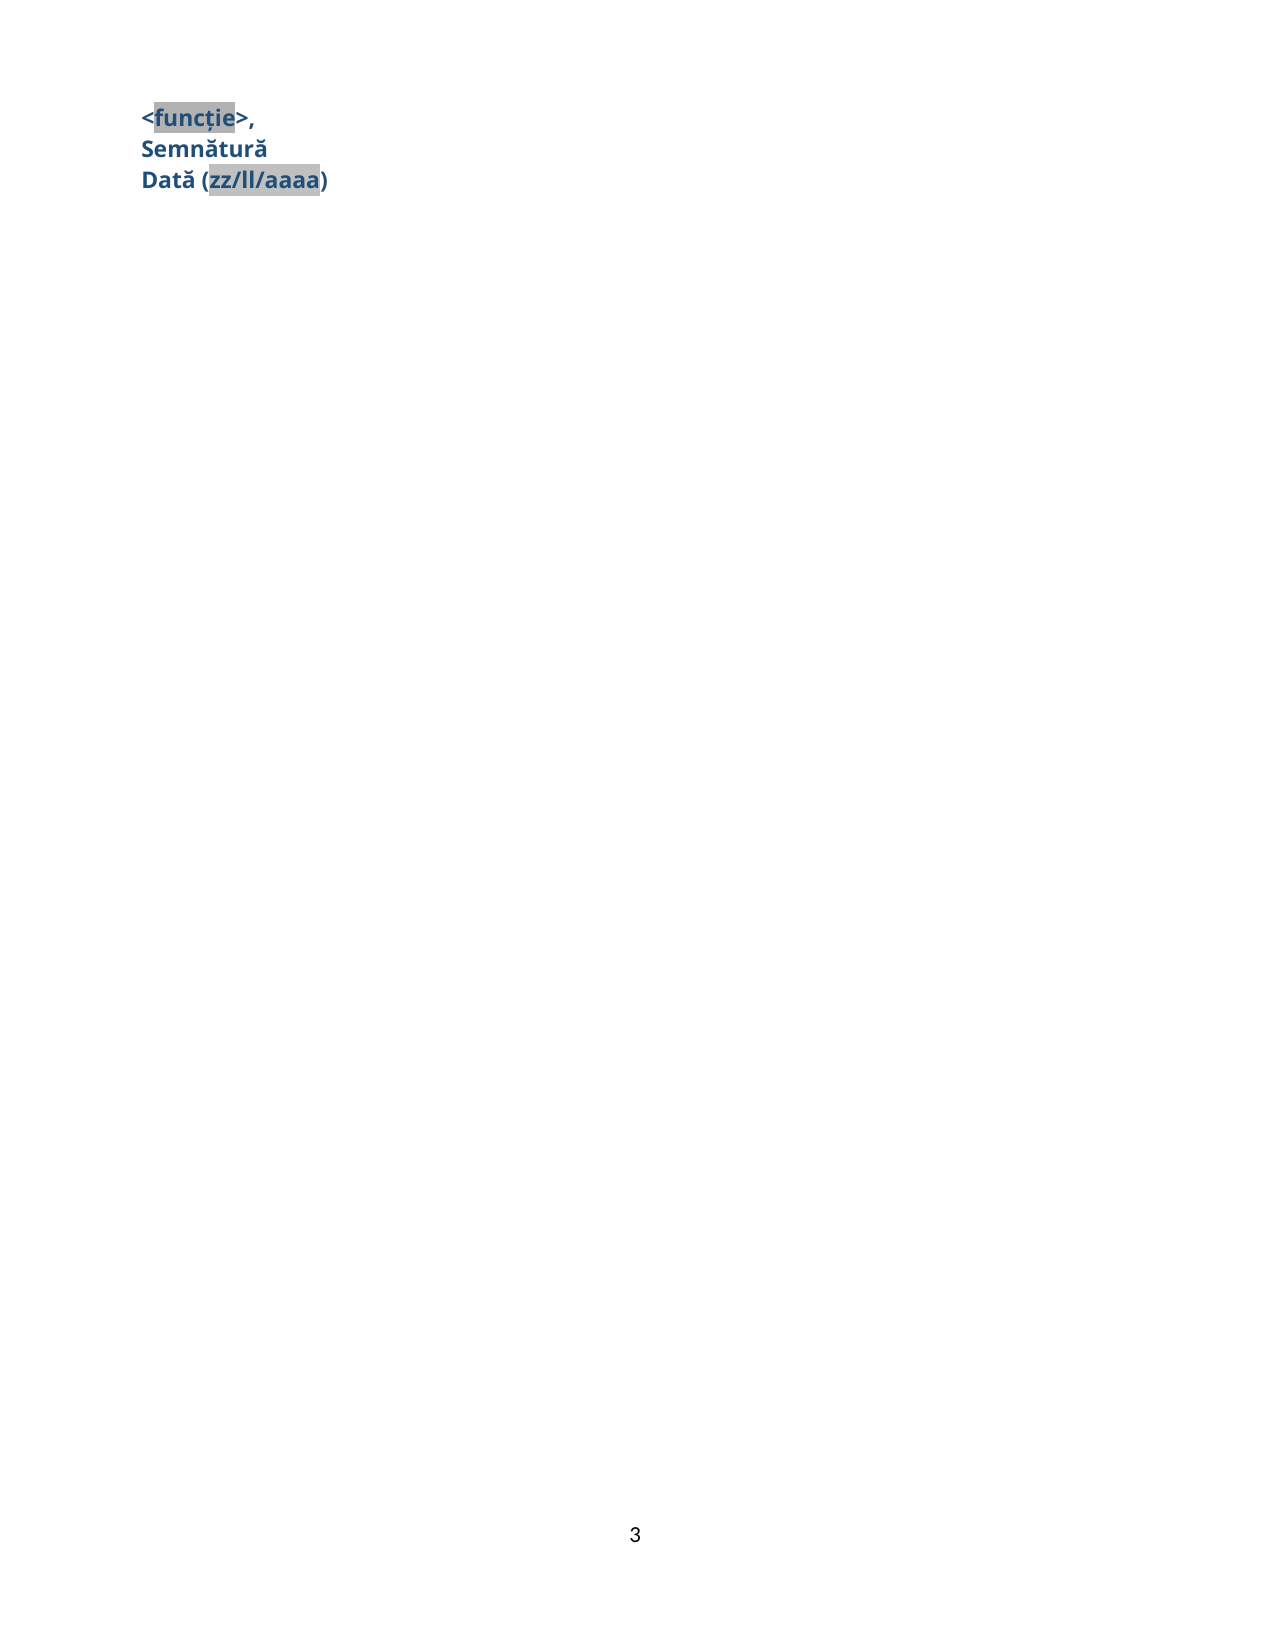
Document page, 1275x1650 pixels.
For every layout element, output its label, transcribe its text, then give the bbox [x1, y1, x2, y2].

list <funcție>, [235, 102, 1167, 133]
list Dată (zz/ll/aaaa) [320, 164, 1167, 196]
list Semnătură [141, 133, 1167, 164]
list Dată (zz/ll/aaaa) [141, 164, 209, 196]
